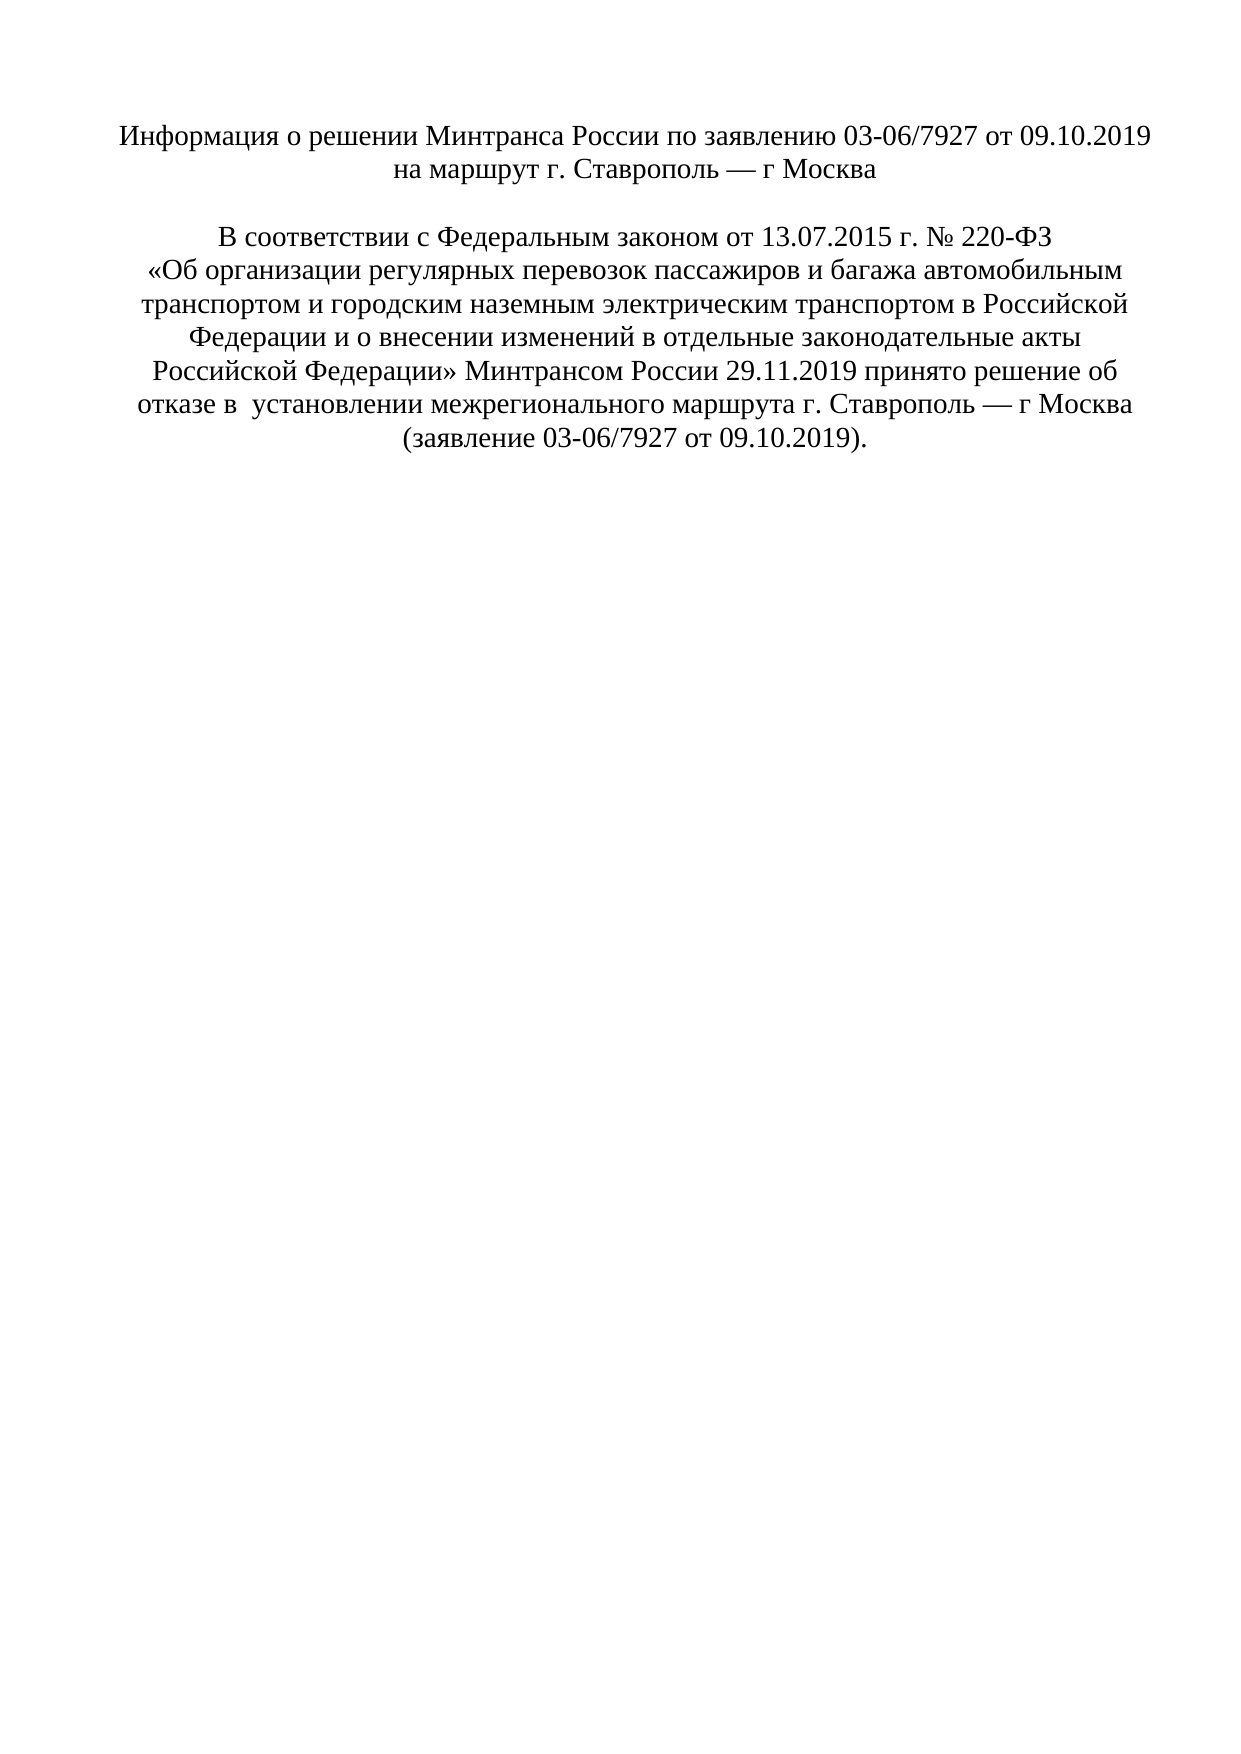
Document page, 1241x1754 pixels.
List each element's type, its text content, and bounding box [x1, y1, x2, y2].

text Информация о решении Минтранса России по заявлению 03-06/7927 от 09.10.2019 на маршрут г. Ставрополь — г Москва [118, 118, 1152, 185]
text В соответствии с Федеральным законом от 13.07.2015 г. № 220-ФЗ «Об организации регулярных перевозок пассажиров и багажа автомобильным транспортом и городским наземным электрическим транспортом в Российской Федерации и о внесении изменений в отдельные законодательные акты Российской Федерации» Минтрансом России 29.11.2019 принято решение об отказе в установлении межрегионального маршрута г. Ставрополь — г Москва (заявление 03-06/7927 от 09.10.2019). [118, 219, 1152, 453]
